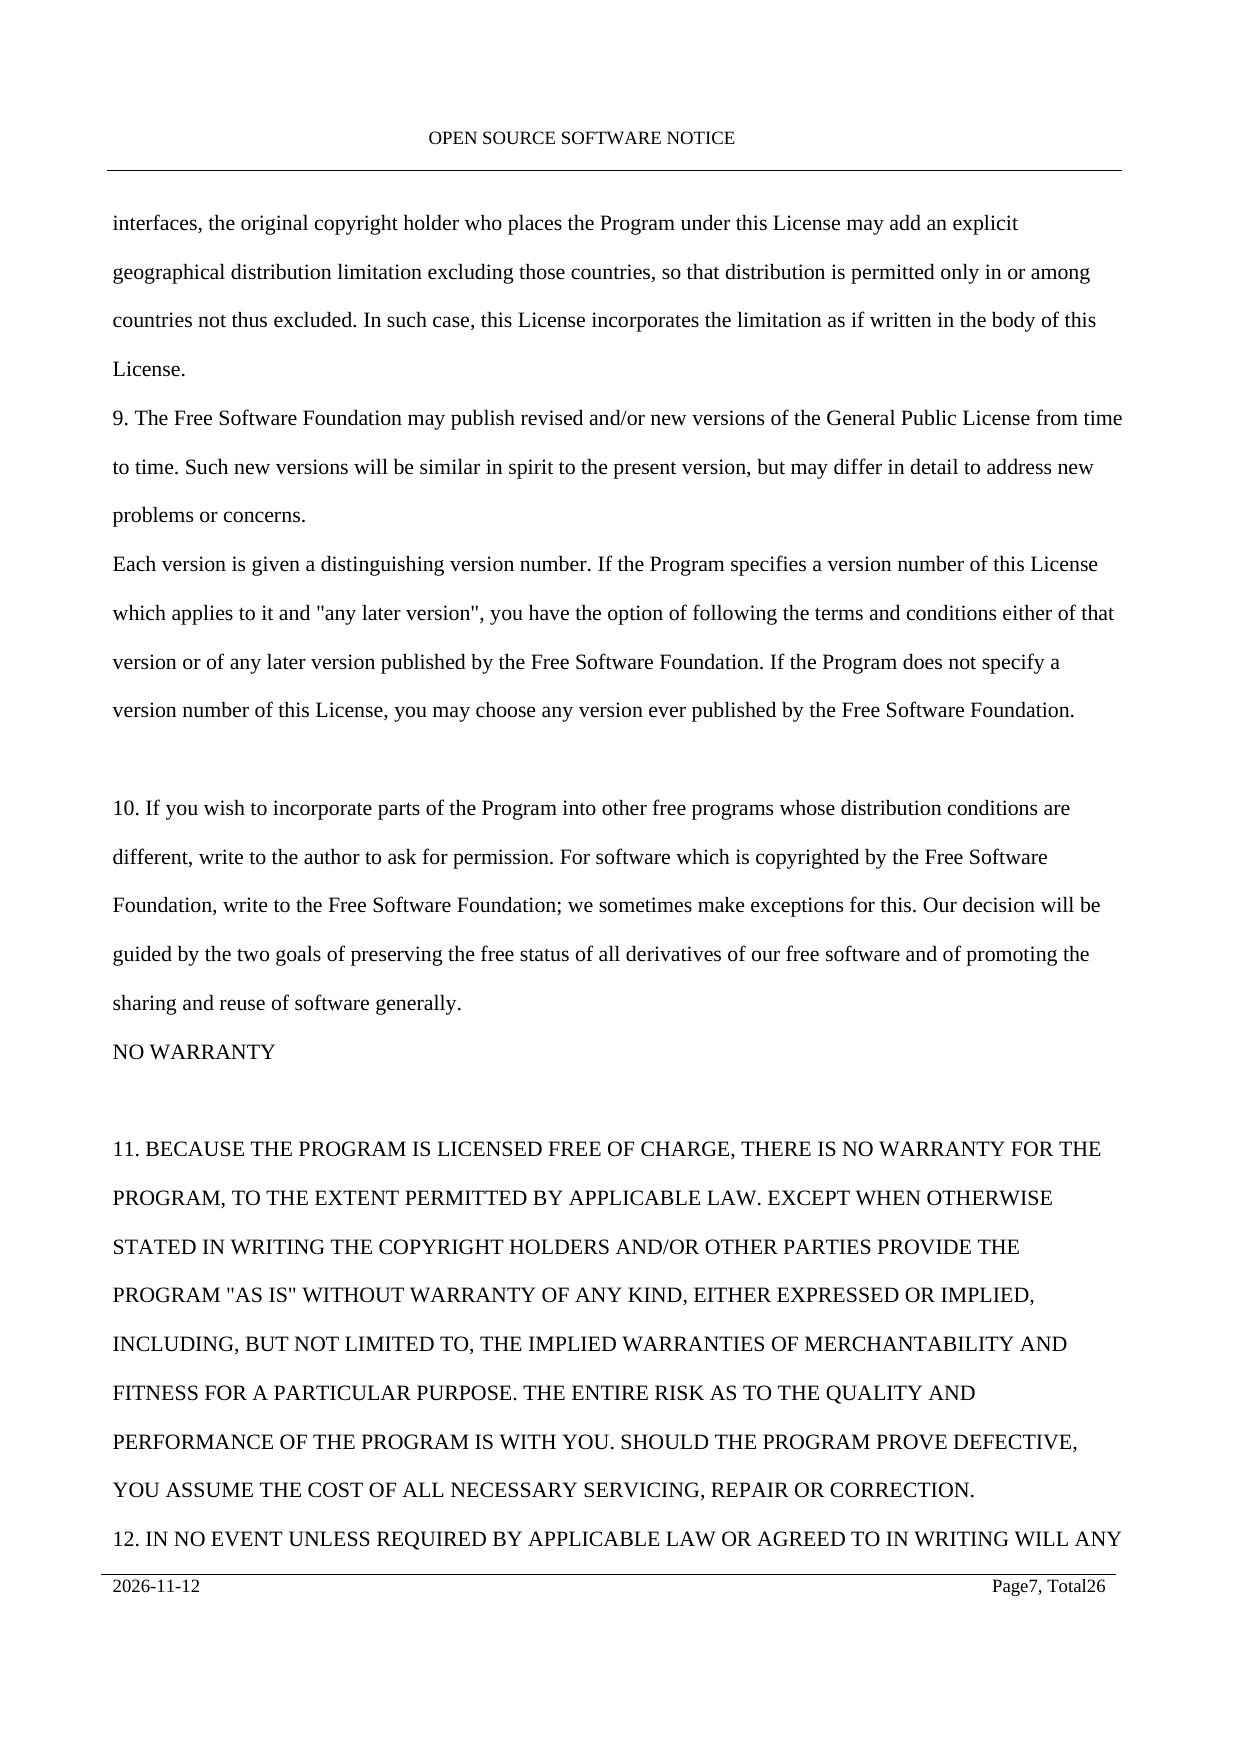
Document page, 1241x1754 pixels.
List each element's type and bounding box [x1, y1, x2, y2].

text [112, 206, 1128, 1555]
